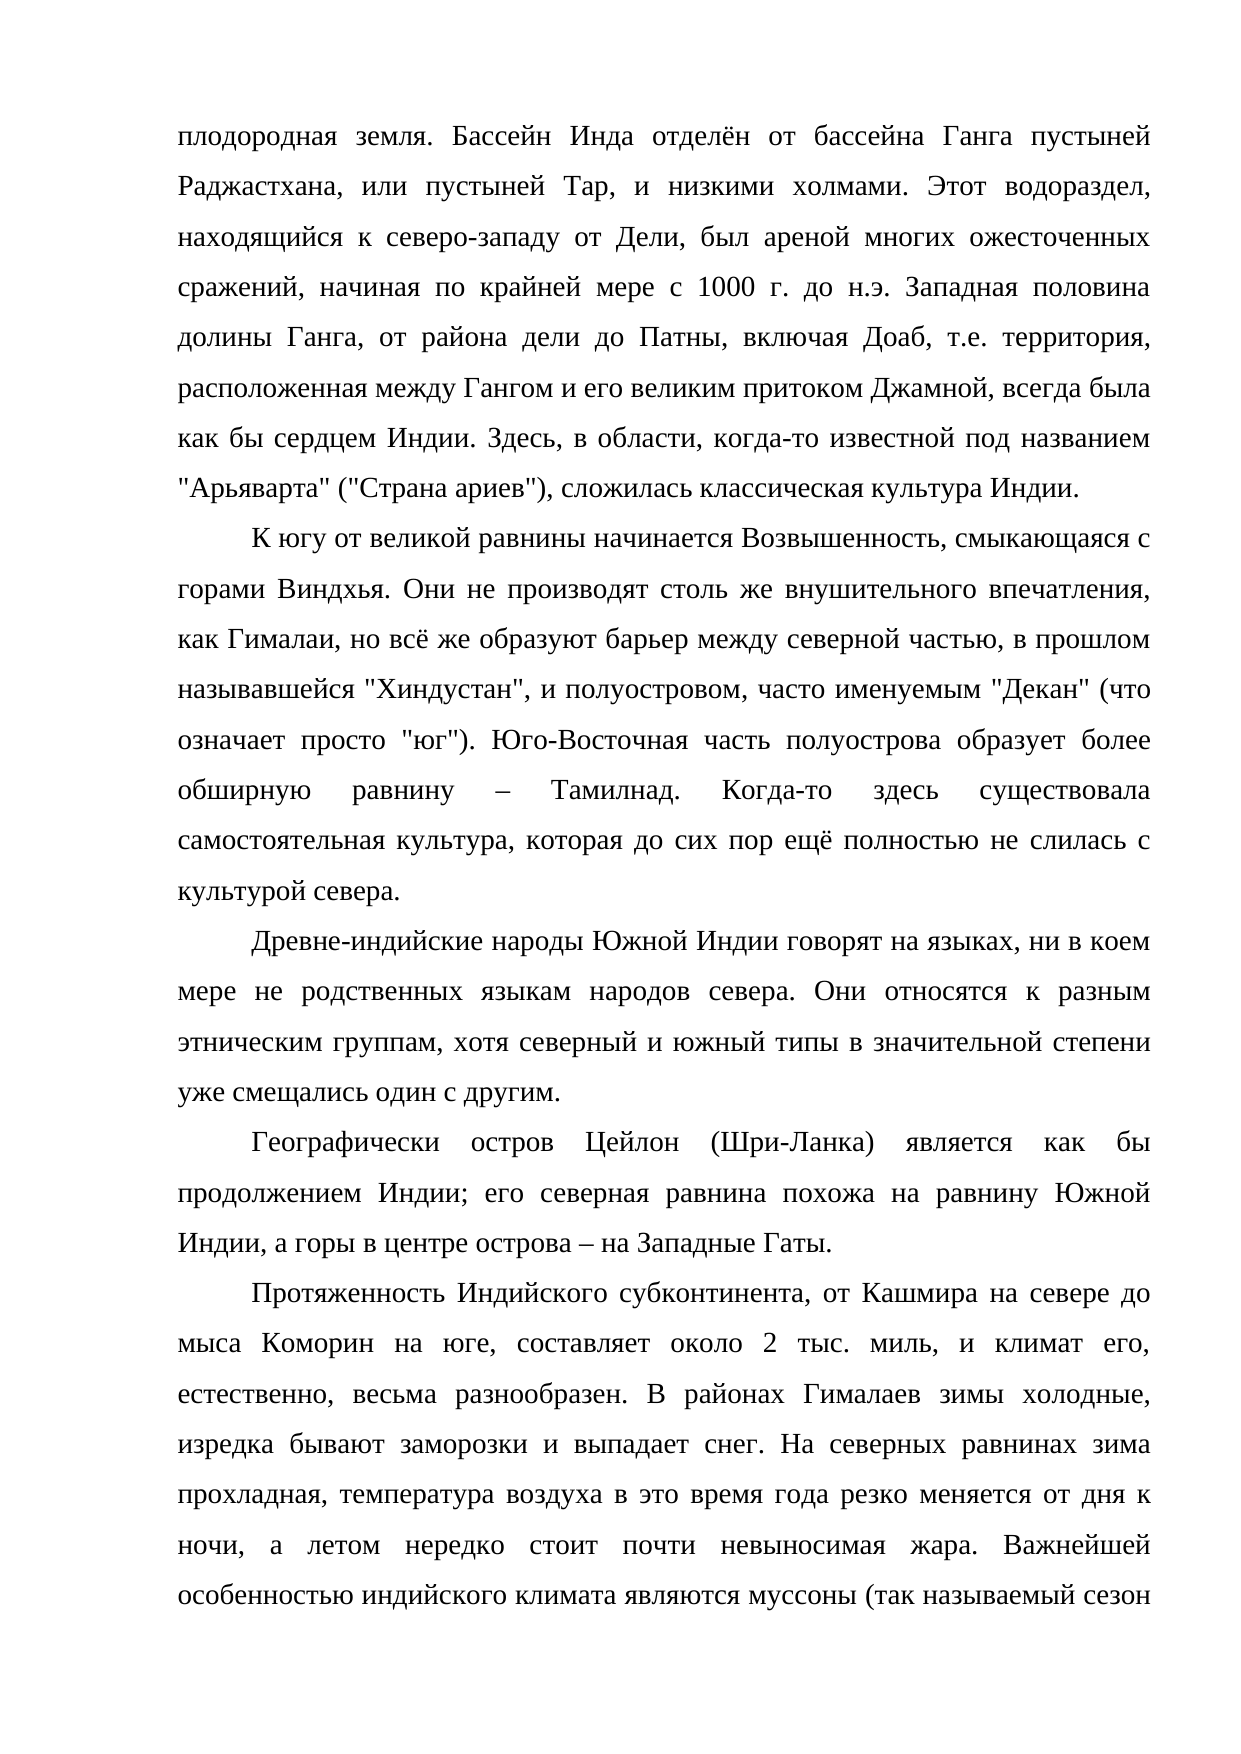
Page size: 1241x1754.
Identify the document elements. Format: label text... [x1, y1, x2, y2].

text Географически остров Цейлон (Шри-Ланка) является как бы продолжением Индии; его северная равнина похожа на равнину Южной Индии, а горы в центре острова – на Западные Гаты. [177, 1124, 1152, 1258]
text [177, 118, 1152, 504]
text Древне-индийские народы Южной Индии говорят на языках, ни в коем мере не родственных языкам народов севера. Они относятся к разным этническим группам, хотя северный и южный типы в значительной степени уже смещались один с другим. [177, 923, 1152, 1108]
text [177, 1275, 1152, 1611]
text К югу от великой равнины начинается Возвышенность, смыкающаяся с горами Виндхья. Они не производят столь же внушительного впечатления, как Гималаи, но всё же образуют барьер между северной частью, в прошлом называвшейся "Хиндустан", и полуостровом, часто именуемым "Декан" (что означает просто "юг"). Юго-Восточная часть полуострова образует более обширную равнину – Тамилнад. Когда-то здесь существовала самостоятельная культура, которая до сих пор ещё полностью не слилась с культурой севера. [177, 521, 1152, 906]
